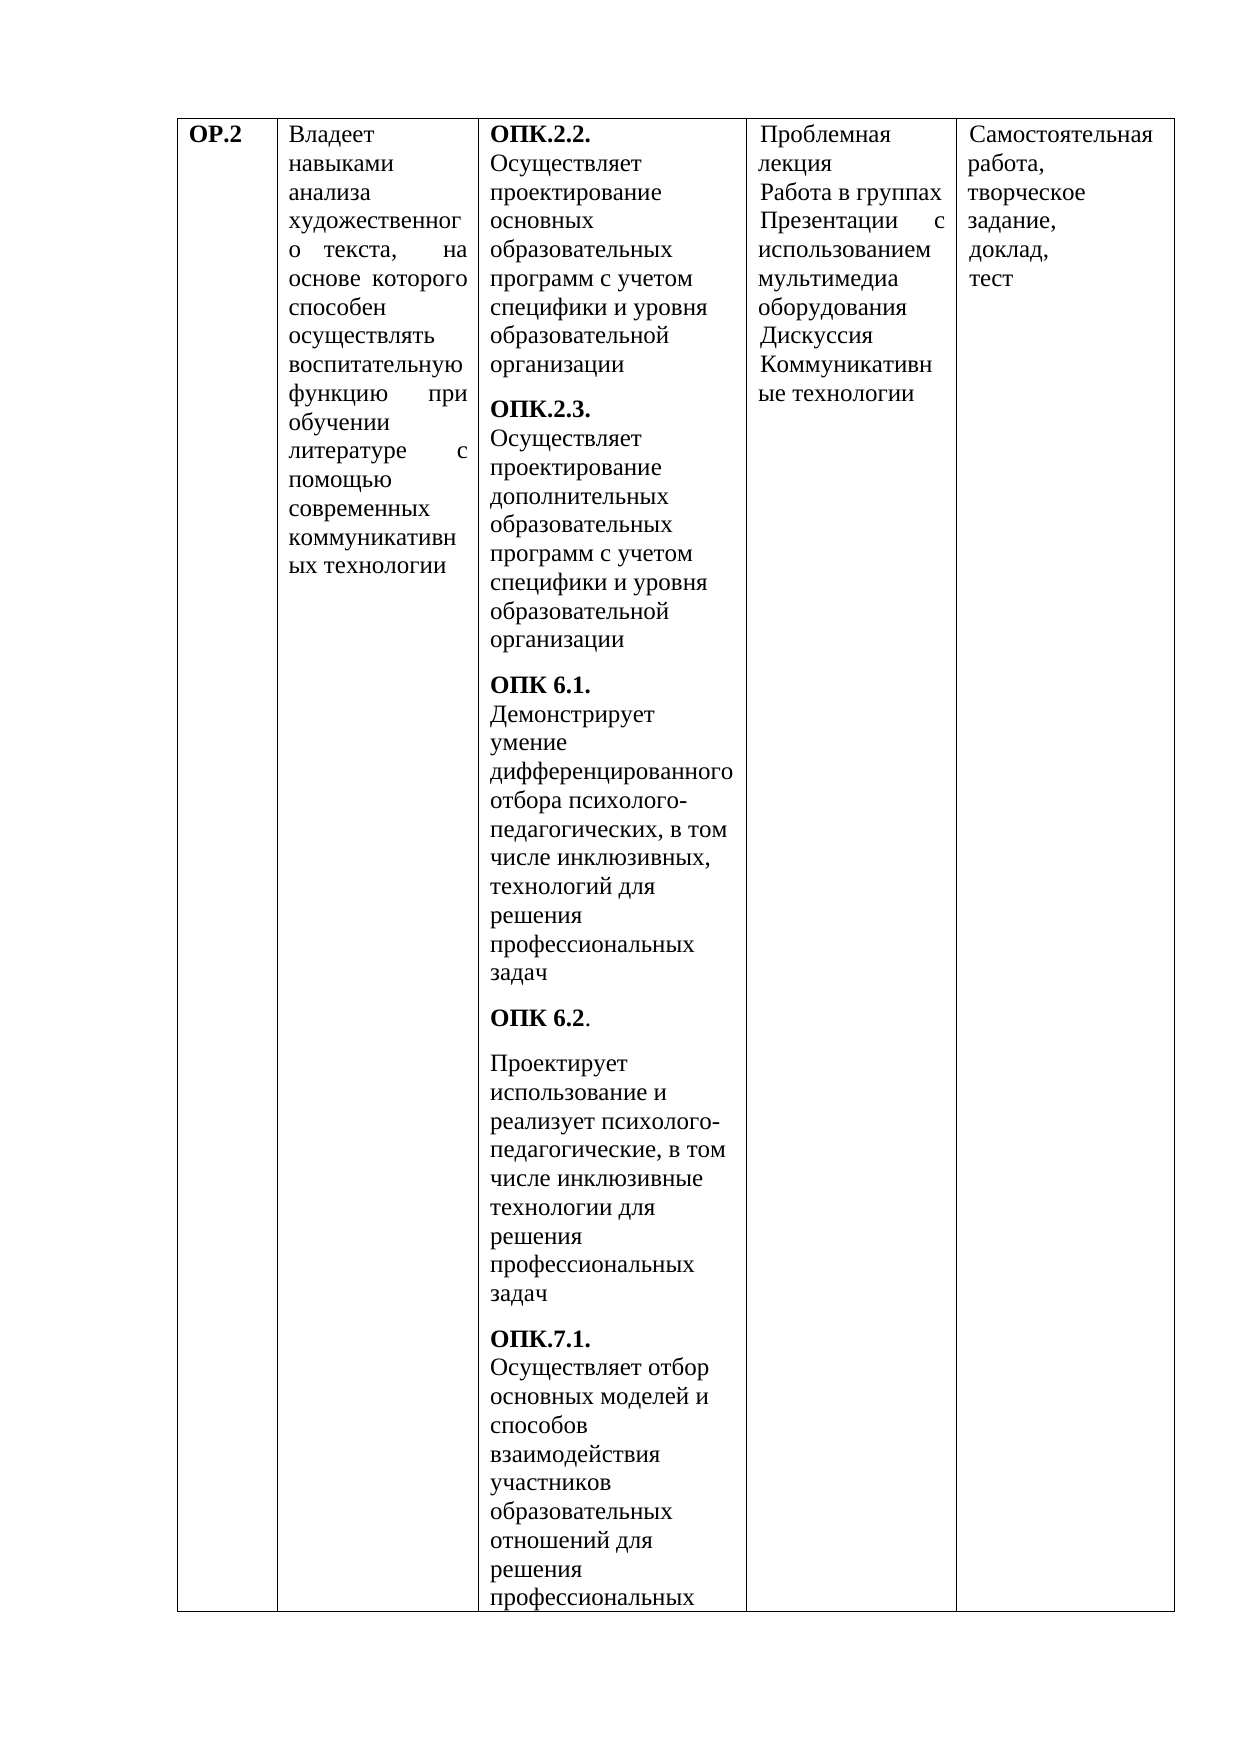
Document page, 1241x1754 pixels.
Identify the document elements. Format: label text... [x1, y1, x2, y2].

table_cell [747, 119, 956, 1611]
table_cell ОР.2 [178, 119, 277, 1611]
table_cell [957, 119, 1174, 1611]
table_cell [278, 119, 478, 1611]
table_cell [479, 119, 746, 1611]
